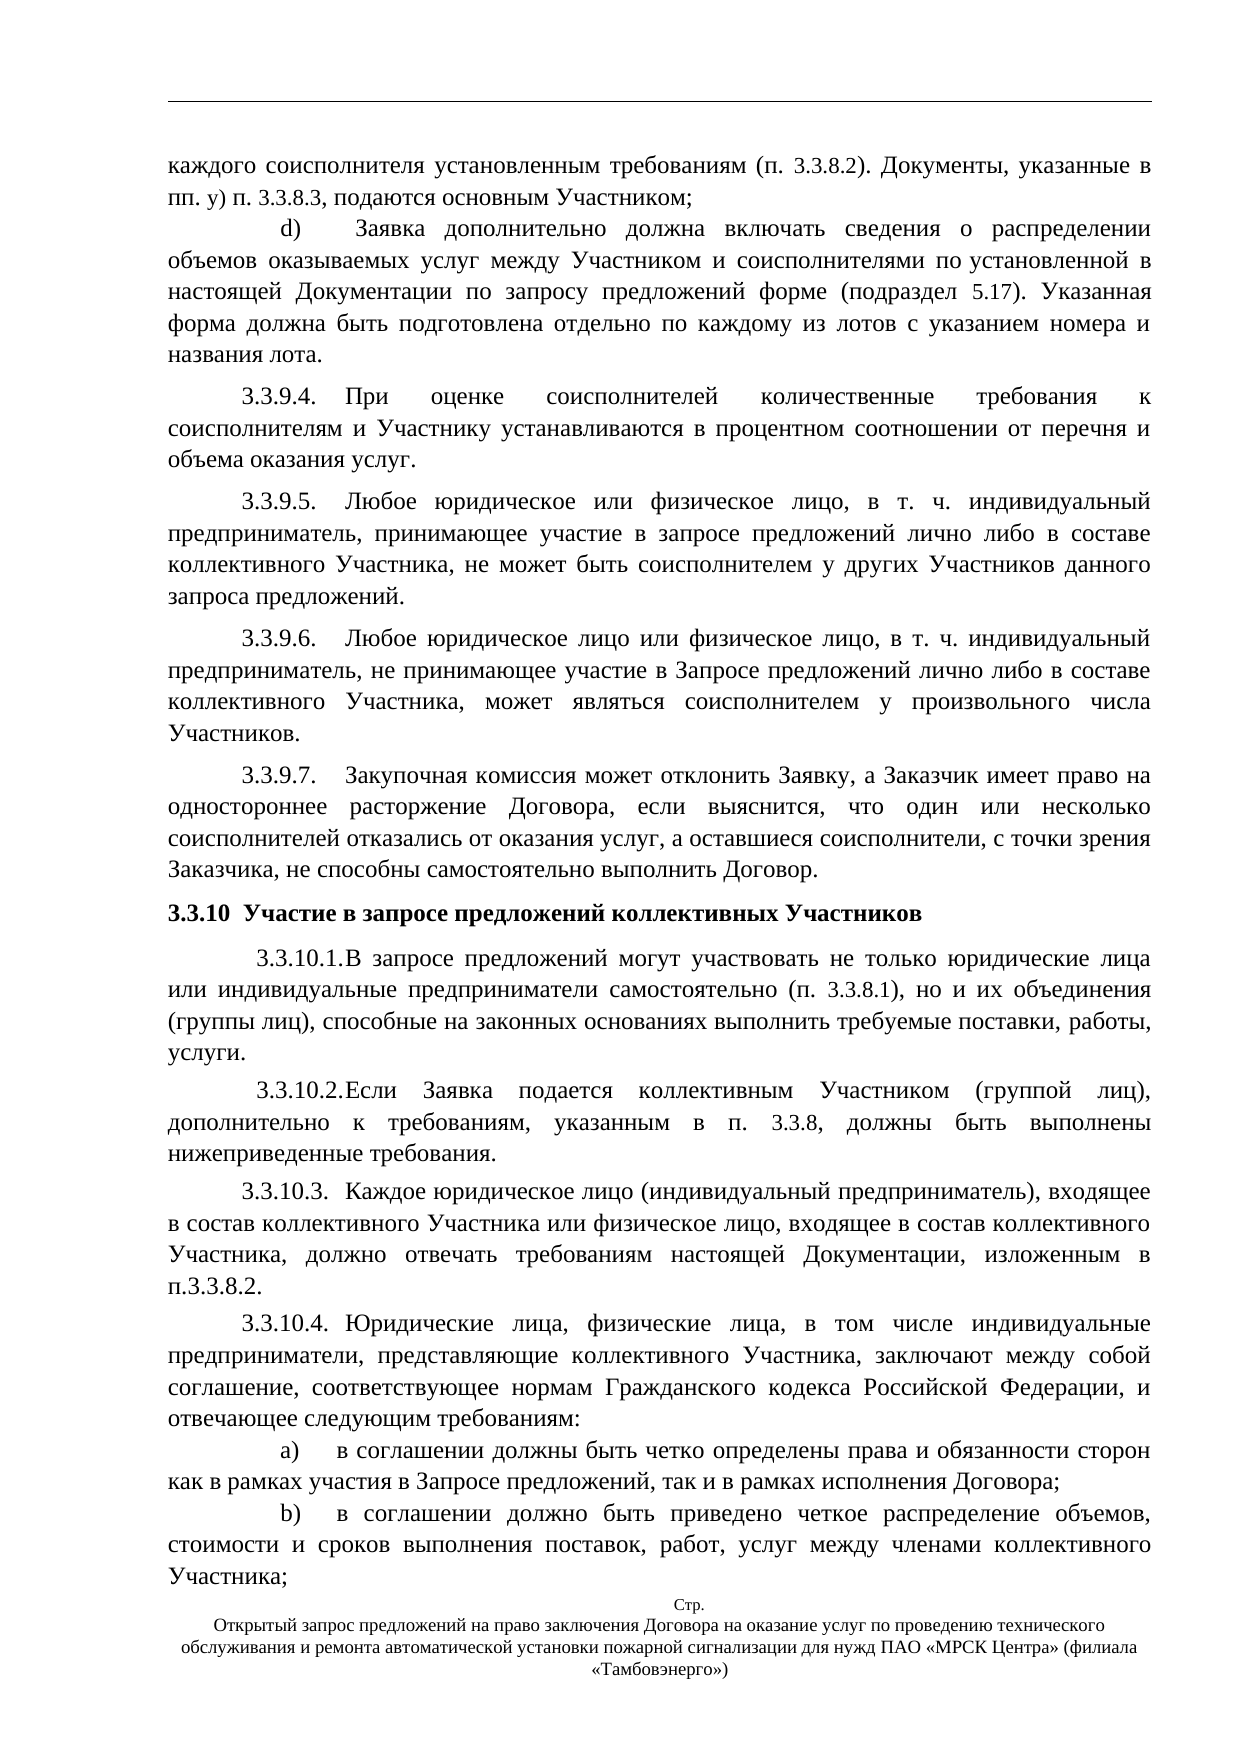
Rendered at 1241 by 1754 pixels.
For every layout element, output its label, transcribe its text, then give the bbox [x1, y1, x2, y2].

list в соглашении должно быть приведено четкое распределение объемов, стоимости и сроков выполнения поставок, работ, услуг между членами коллективного Участника; [168, 1498, 1152, 1590]
list При оценке соисполнителей количественные требования к соисполнителям и Участнику устанавливаются в процентном соотношении от перечня и объема оказания услуг. [168, 381, 1152, 473]
list В запросе предложений могут участвовать не только юридические лица или индивидуальные предприниматели самостоятельно (п. 3.3.8.1), но и их объединения (группы лиц), способные на законных основаниях выполнить требуемые поставки, работы, услуги. [168, 943, 1152, 1066]
list в соглашении должны быть четко определены права и обязанности сторон как в рамках участия в Запросе предложений, так и в рамках исполнения Договора; [168, 1435, 1152, 1495]
list Любое юридическое или физическое лицо, в т. ч. индивидуальный предприниматель, принимающее участие в запросе предложений лично либо в составе коллективного Участника, не может быть соисполнителем у других Участников данного запроса предложений. [168, 486, 1152, 610]
list Закупочная комиссия может отклонить Заявку, а Заказчик имеет право на одностороннее расторжение Договора, если выяснится, что один или несколько соисполнителей отказались от оказания услуг, а оставшиеся соисполнители, с точки зрения Заказчика, не способны самостоятельно выполнить Договор. [168, 760, 1152, 883]
list Если Заявка подается коллективным Участником (группой лиц), дополнительно к требованиям, указанным в п. 3.3.8, должны быть выполнены нижеприведенные требования. [168, 1075, 1152, 1167]
list Заявка дополнительно должна включать сведения о распределении объемов оказываемых услуг между Участником и соисполнителями по установленной в настоящей Документации по запросу предложений форме (подраздел 5.17). Указанная форма должна быть подготовлена отдельно по каждому из лотов с указанием номера и названия лота. [168, 213, 1152, 368]
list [168, 150, 1152, 210]
list Каждое юридическое лицо (индивидуальный предприниматель), входящее в состав коллективного Участника или физическое лицо, входящее в состав коллективного Участника, должно отвечать требованиям настоящей Документации, изложенным в п.3.3.8.2. [168, 1176, 1152, 1299]
list Юридические лица, физические лица, в том числе индивидуальные предприниматели, представляющие коллективного Участника, заключают между собой соглашение, соответствующее нормам Гражданского кодекса Российской Федерации, и отвечающее следующим требованиям: [168, 1308, 1152, 1432]
list Любое юридическое лицо или физическое лицо, в т. ч. индивидуальный предприниматель, не принимающее участие в Запросе предложений лично либо в составе коллективного Участника, может являться соисполнителем у произвольного числа Участников. [168, 623, 1152, 747]
subtitle Участие в запросе предложений коллективных Участников [168, 898, 1152, 927]
